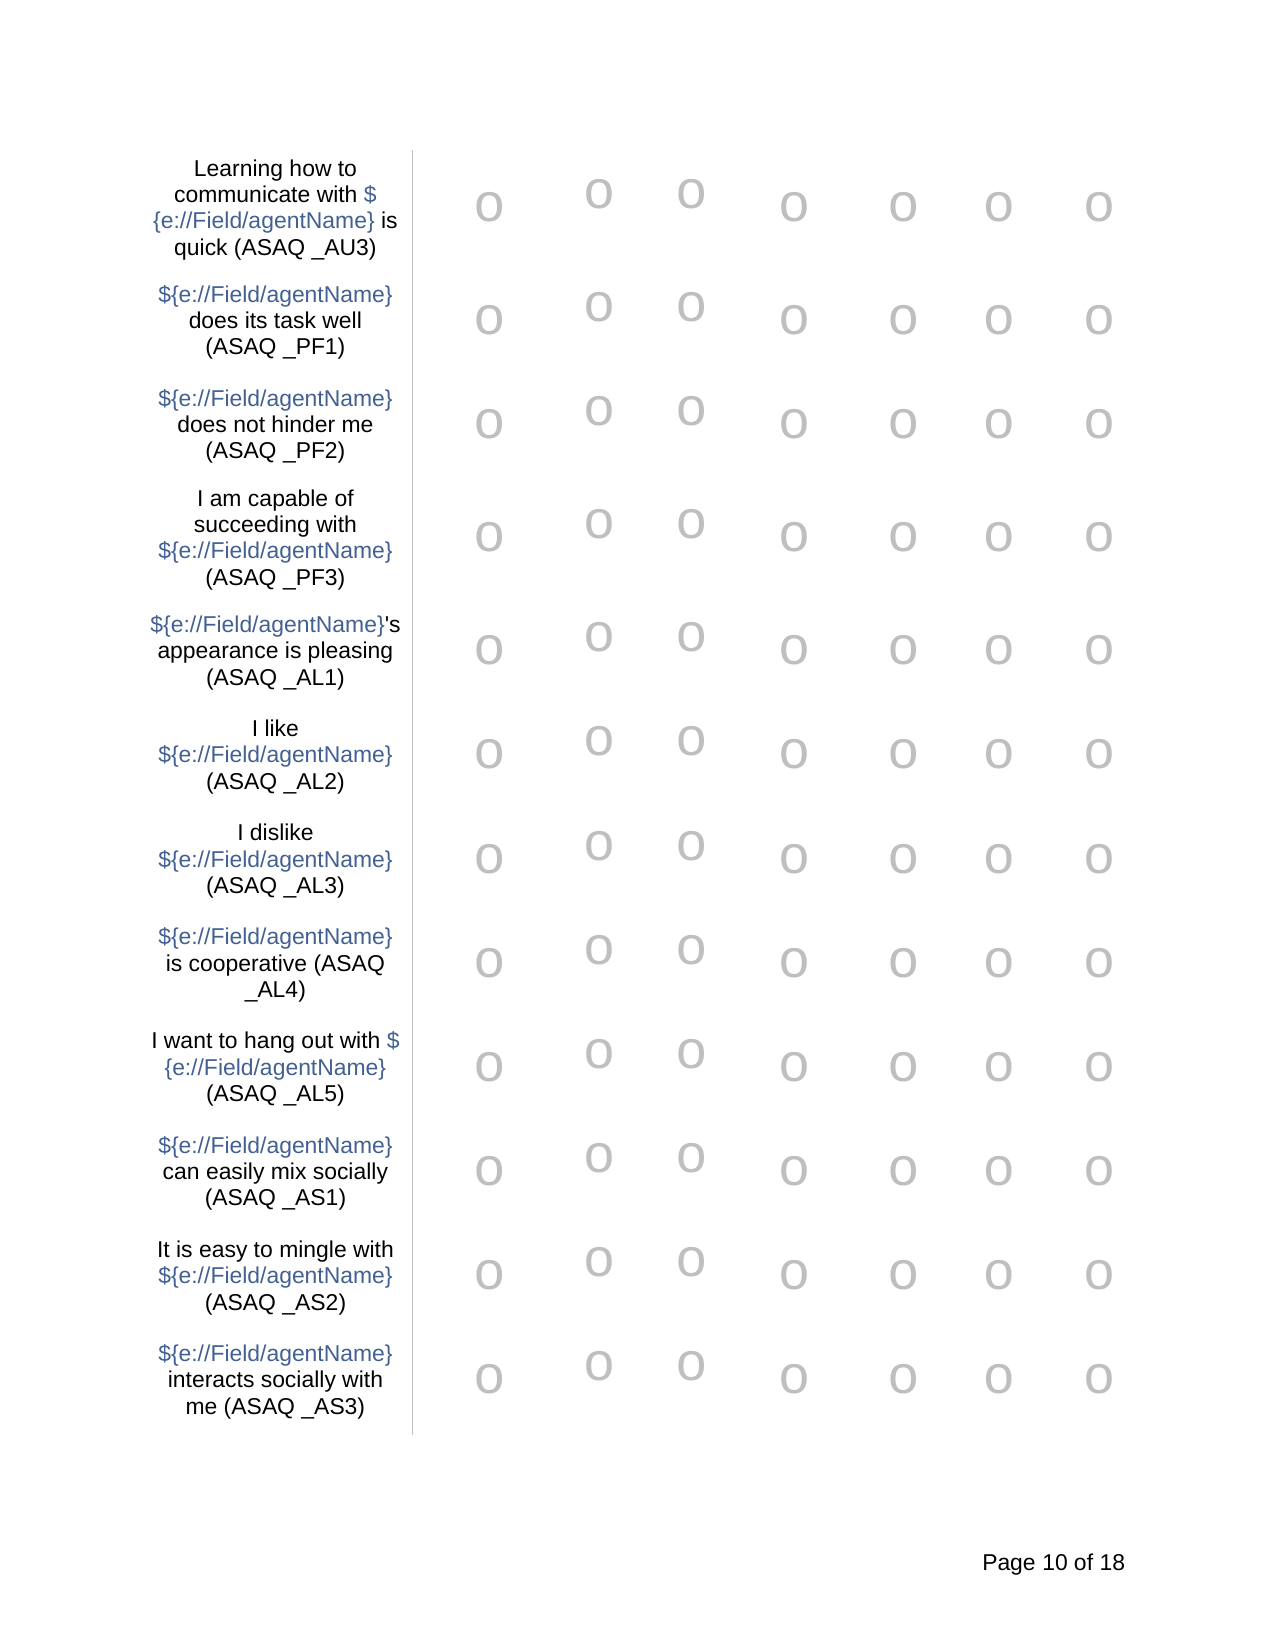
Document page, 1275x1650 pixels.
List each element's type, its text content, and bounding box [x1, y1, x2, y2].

table_cell [933, 810, 1028, 914]
table_cell [533, 480, 626, 602]
table_cell ${e://Field/agentName} can easily mix socially (ASAQ _AS1) [138, 1123, 412, 1227]
table_cell [533, 915, 626, 1019]
table_cell [718, 1331, 837, 1435]
table_cell [413, 272, 533, 376]
table_cell [413, 706, 533, 810]
table_cell [533, 376, 626, 480]
table_cell I want to hang out with ${e://Field/agentName} (ASAQ _AL5) [138, 1019, 412, 1123]
table_cell I am capable of succeeding with ${e://Field/agentName} (ASAQ _PF3) [138, 480, 412, 602]
table_cell [933, 915, 1028, 1019]
table_cell [837, 1227, 933, 1331]
table_cell [626, 810, 718, 914]
table_cell [837, 602, 933, 706]
table_cell [626, 150, 718, 272]
table_cell [718, 915, 837, 1019]
table_cell [413, 602, 533, 706]
table_cell [933, 706, 1028, 810]
table_cell [1028, 602, 1137, 706]
table_cell [533, 272, 626, 376]
table_cell [718, 1019, 837, 1123]
table_cell [933, 1123, 1028, 1227]
table_cell [933, 376, 1028, 480]
table_cell [837, 810, 933, 914]
table_cell ${e://Field/agentName} interacts socially with me (ASAQ _AS3) [138, 1331, 412, 1435]
table_cell [413, 1227, 533, 1331]
table_cell [533, 1123, 626, 1227]
table_cell [533, 1227, 626, 1331]
table_cell [413, 1123, 533, 1227]
table_cell [1028, 706, 1137, 810]
table_cell [1028, 1123, 1137, 1227]
table_cell [533, 810, 626, 914]
table_cell I dislike ${e://Field/agentName} (ASAQ _AL3) [138, 810, 412, 914]
table_cell [837, 1331, 933, 1435]
table_cell [626, 1123, 718, 1227]
table_cell [626, 1227, 718, 1331]
table_cell [413, 480, 533, 602]
table_cell [626, 1331, 718, 1435]
table_cell [626, 706, 718, 810]
table_cell [837, 272, 933, 376]
table_cell [933, 272, 1028, 376]
table_cell [933, 150, 1028, 272]
table_cell [1028, 915, 1137, 1019]
table_cell [718, 1227, 837, 1331]
table_cell [837, 150, 933, 272]
table_cell [1028, 1019, 1137, 1123]
table_cell [718, 706, 837, 810]
table_cell [1028, 480, 1137, 602]
table_cell [1028, 1227, 1137, 1331]
table_cell [626, 480, 718, 602]
table_cell [626, 602, 718, 706]
table_cell [837, 376, 933, 480]
table_cell ${e://Field/agentName} is cooperative (ASAQ _AL4) [138, 915, 412, 1019]
table_cell [533, 602, 626, 706]
table_cell [533, 1019, 626, 1123]
table_cell [718, 376, 837, 480]
table_cell [533, 150, 626, 272]
table_cell [413, 915, 533, 1019]
table_cell [933, 1331, 1028, 1435]
table_cell It is easy to mingle with ${e://Field/agentName} (ASAQ _AS2) [138, 1227, 412, 1331]
table_cell [933, 480, 1028, 602]
table_cell Learning how to communicate with ${e://Field/agentName} is quick (ASAQ _AU3) [138, 150, 412, 272]
table_cell [933, 602, 1028, 706]
table_cell ${e://Field/agentName} does not hinder me (ASAQ _PF2) [138, 376, 412, 480]
table_cell [626, 376, 718, 480]
table_cell [533, 1331, 626, 1435]
table_cell [626, 915, 718, 1019]
table_cell [718, 810, 837, 914]
table_cell [626, 1019, 718, 1123]
table_cell [1028, 1331, 1137, 1435]
table_cell [1028, 810, 1137, 914]
table_cell [837, 1123, 933, 1227]
table_cell [837, 915, 933, 1019]
table_cell [933, 1019, 1028, 1123]
table_cell [718, 602, 837, 706]
table_cell [1028, 150, 1137, 272]
table_cell [1028, 272, 1137, 376]
table_cell [413, 1331, 533, 1435]
table_cell [533, 706, 626, 810]
table_cell [933, 1227, 1028, 1331]
table_cell [413, 376, 533, 480]
table_cell [718, 1123, 837, 1227]
table_cell I like ${e://Field/agentName} (ASAQ _AL2) [138, 706, 412, 810]
table_cell [413, 150, 533, 272]
table_cell [837, 480, 933, 602]
table_cell [413, 810, 533, 914]
table_cell [626, 272, 718, 376]
table_cell [1028, 376, 1137, 480]
table_cell ${e://Field/agentName}'s appearance is pleasing (ASAQ _AL1) [138, 602, 412, 706]
table_cell [718, 150, 837, 272]
table_cell [718, 272, 837, 376]
table_cell [837, 706, 933, 810]
table_cell [718, 480, 837, 602]
table_cell [413, 1019, 533, 1123]
table_cell ${e://Field/agentName} does its task well (ASAQ _PF1) [138, 272, 412, 376]
table_cell [837, 1019, 933, 1123]
